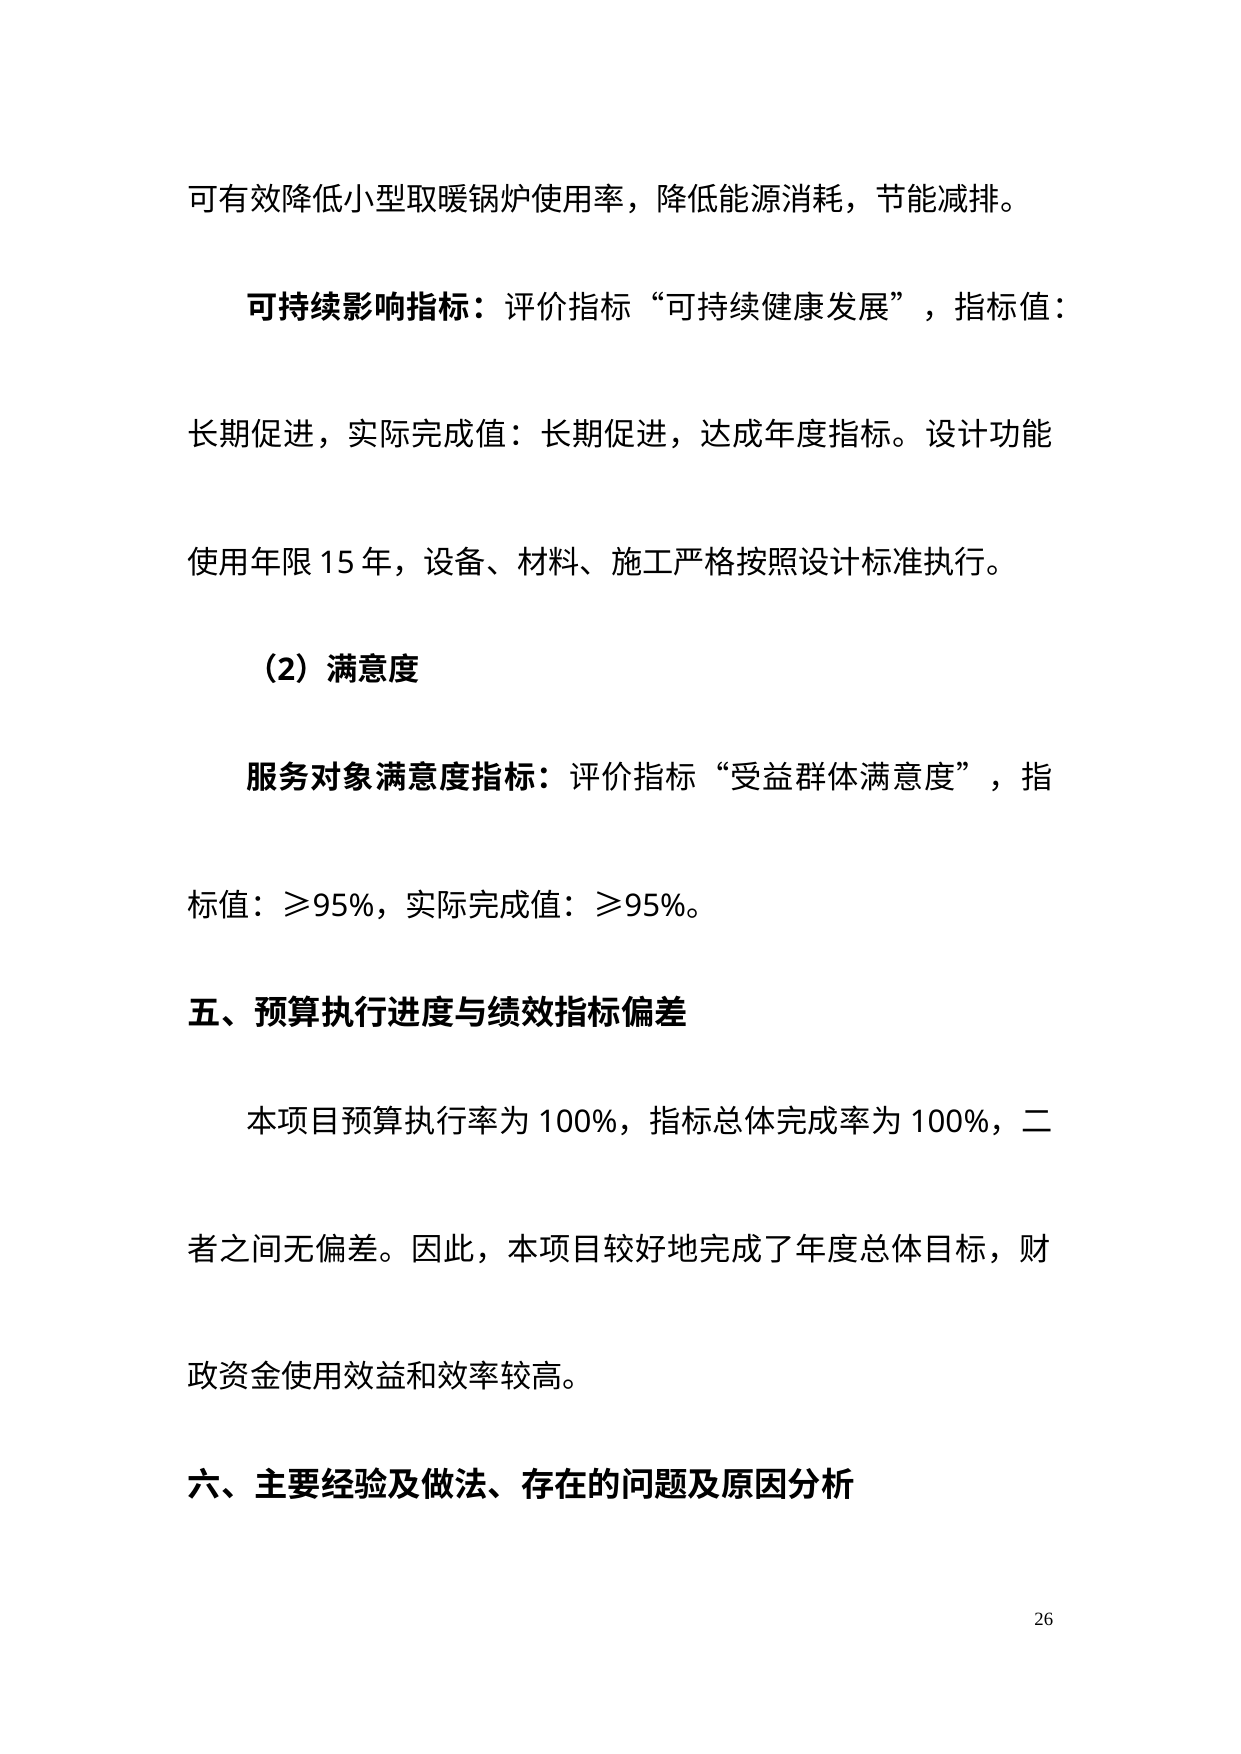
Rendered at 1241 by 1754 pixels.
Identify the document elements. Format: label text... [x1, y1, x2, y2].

text 可持续影响指标：评价指标“可持续健康发展”，指标值：长期促进，实际完成值：长期促进，达成年度指标。设计功能使用年限15年，设备、材料、施工严格按照设计标准执行。 [187, 262, 1053, 602]
text 服务对象满意度指标：评价指标“受益群体满意度”，指标值：≥95%，实际完成值：≥95%。 [187, 732, 1053, 945]
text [187, 154, 1053, 239]
text （2）满意度 [187, 625, 1053, 710]
text 本项目预算执行率为100%，指标总体完成率为100%，二者之间无偏差。因此，本项目较好地完成了年度总体目标，财政资金使用效益和效率较高。 [187, 1077, 1053, 1417]
text 六、主要经验及做法、存在的问题及原因分析 [187, 1439, 1053, 1524]
text 五、预算执行进度与绩效指标偏差 [187, 968, 1053, 1053]
